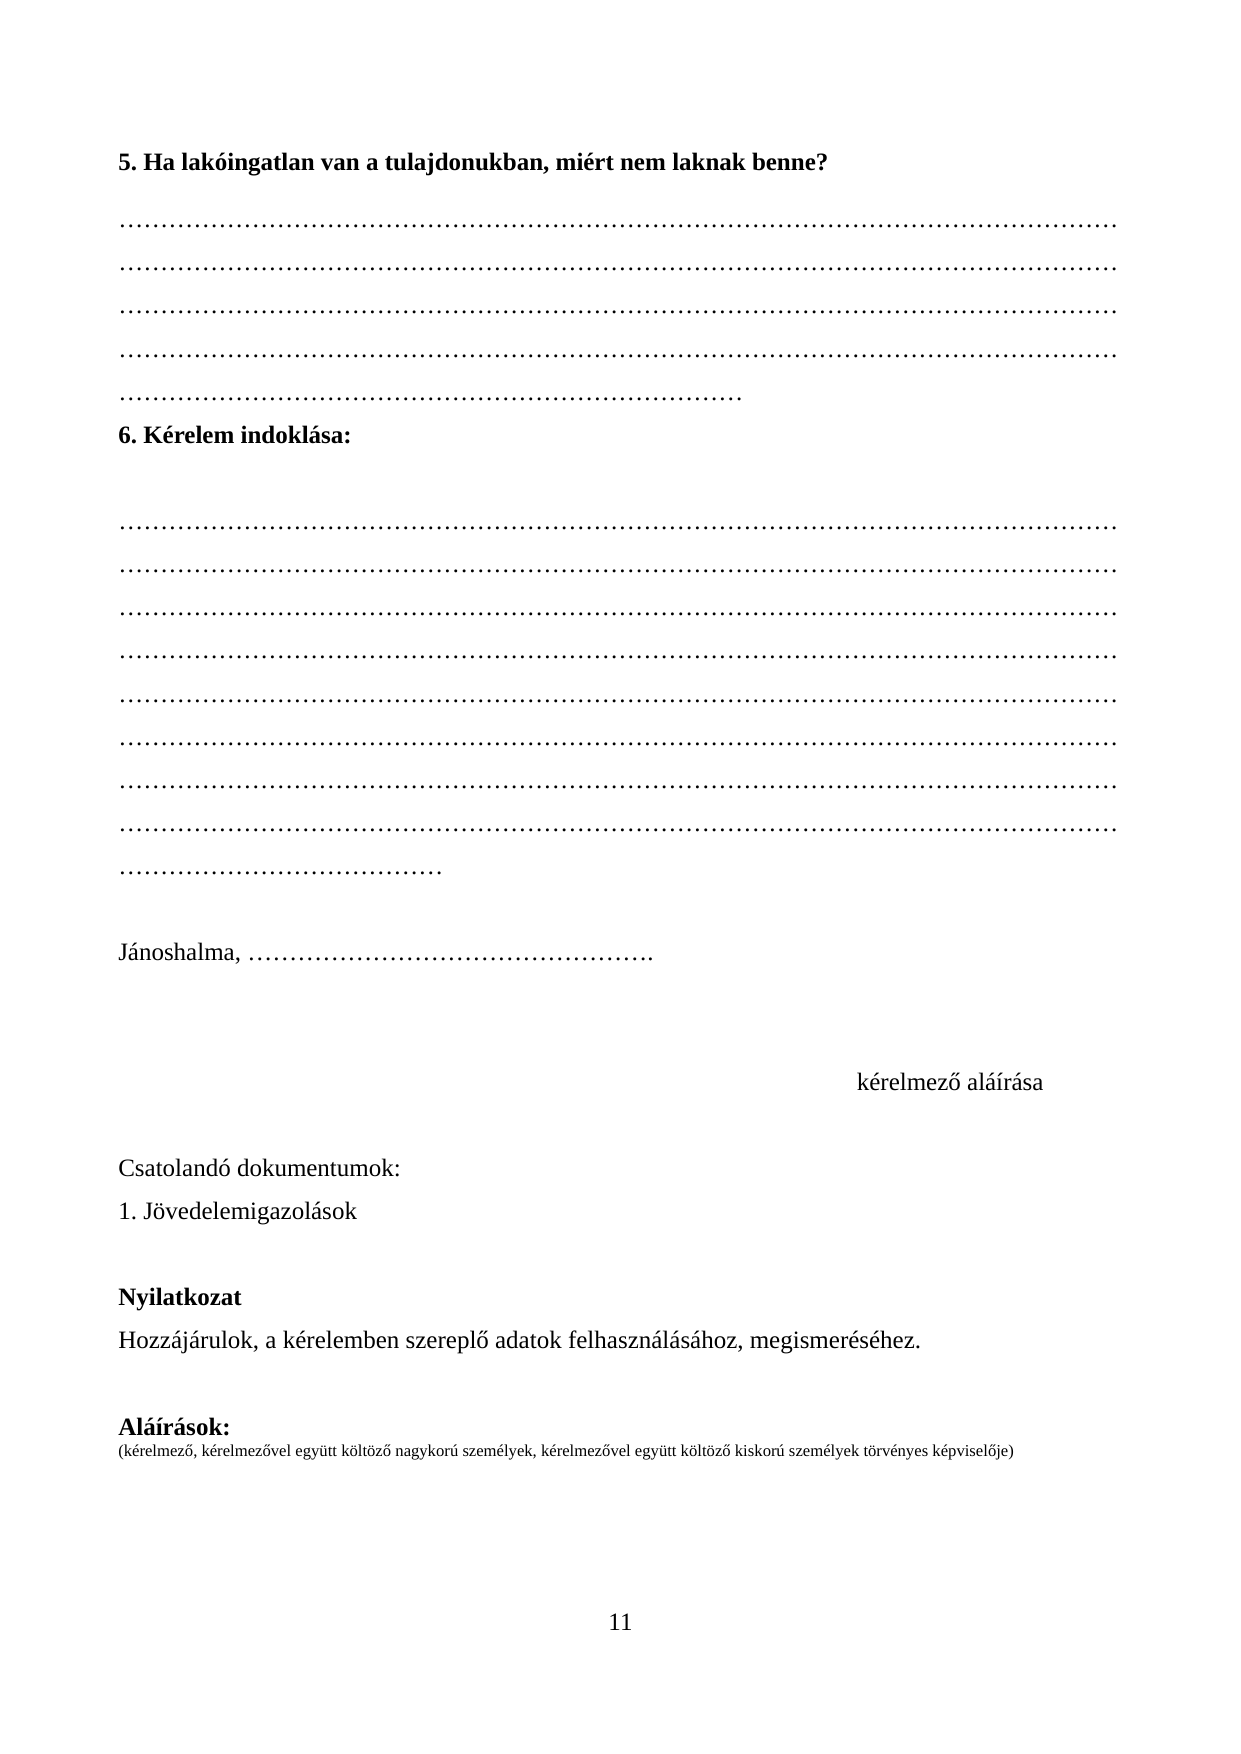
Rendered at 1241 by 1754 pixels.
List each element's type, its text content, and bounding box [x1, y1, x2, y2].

text Hozzájárulok, a kérelemben szereplő adatok felhasználásához, megismeréséhez. [118, 1326, 1122, 1354]
text kérelmező aláírása [118, 1067, 1122, 1096]
text Aláírások: [118, 1412, 1122, 1441]
text Nyilatkozat [118, 1282, 1122, 1311]
text ……………………………………………………………………………………………………………………………………………………………………………………………………………………………………………………………………………………………………………………………………………………………………………………………………………………………………………………………………………………………………………………………………………………………………………………………………………………………………………………………………………………………………………………………………………………………………………………………………………………………………………………………………………………………………………………… [118, 506, 1122, 880]
text …………………………………………………………………………………………………………………………………………………………………………………………………………………………………………………………………………………………………………………………………………………………………………………………………………………………………………………………………………………………………………… [118, 204, 1122, 406]
text 5. Ha lakóingatlan van a tulajdonukban, miért nem laknak benne? [118, 147, 1122, 176]
text Jánoshalma, …………………………………………. [118, 937, 1122, 966]
text 1. Jövedelemigazolások [118, 1196, 1122, 1225]
text (kérelmező, kérelmezővel együtt költöző nagykorú személyek, kérelmezővel együtt költöző kiskorú személyek törvényes képviselője) [118, 1441, 1122, 1460]
text Csatolandó dokumentumok: [118, 1153, 1122, 1182]
text 6. Kérelem indoklása: [118, 420, 1122, 449]
